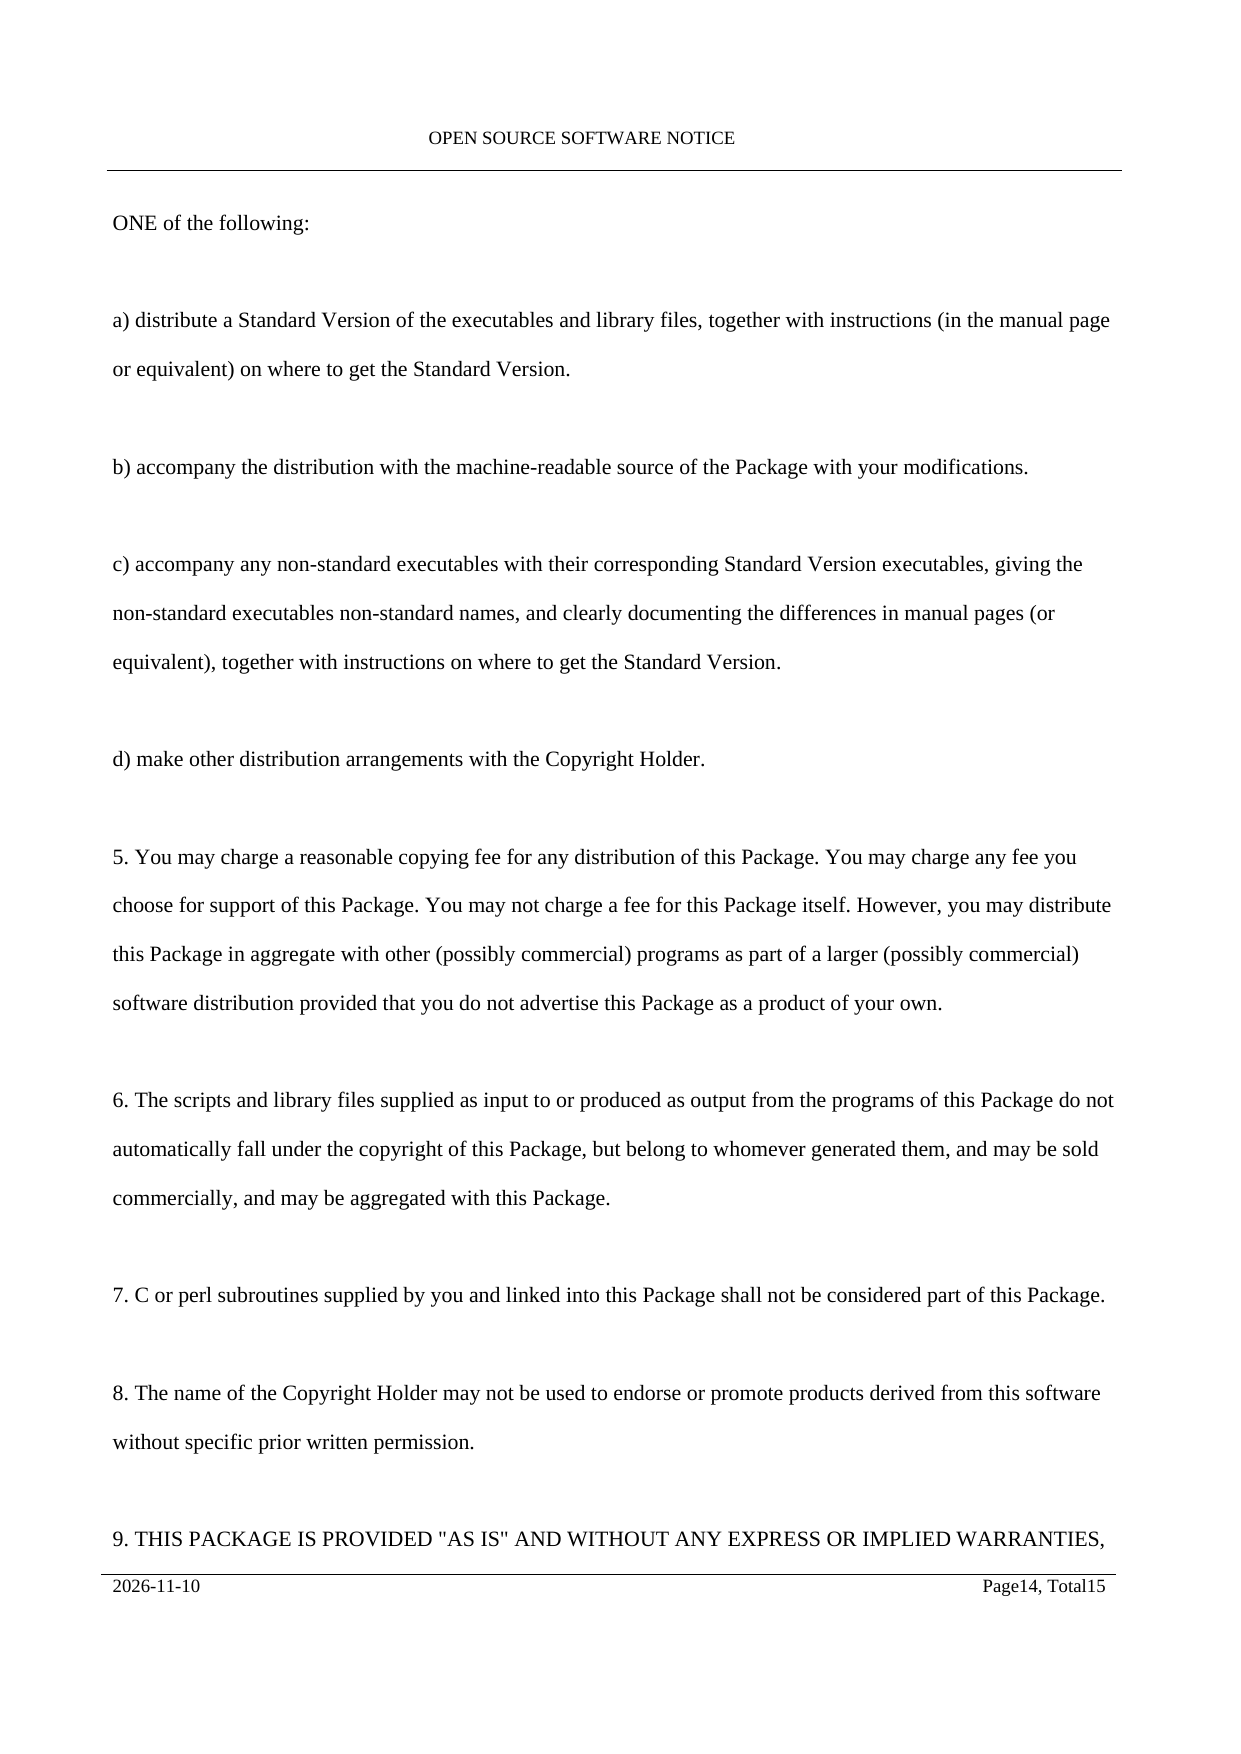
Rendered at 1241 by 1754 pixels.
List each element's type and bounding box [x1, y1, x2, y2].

text [112, 206, 1128, 1555]
